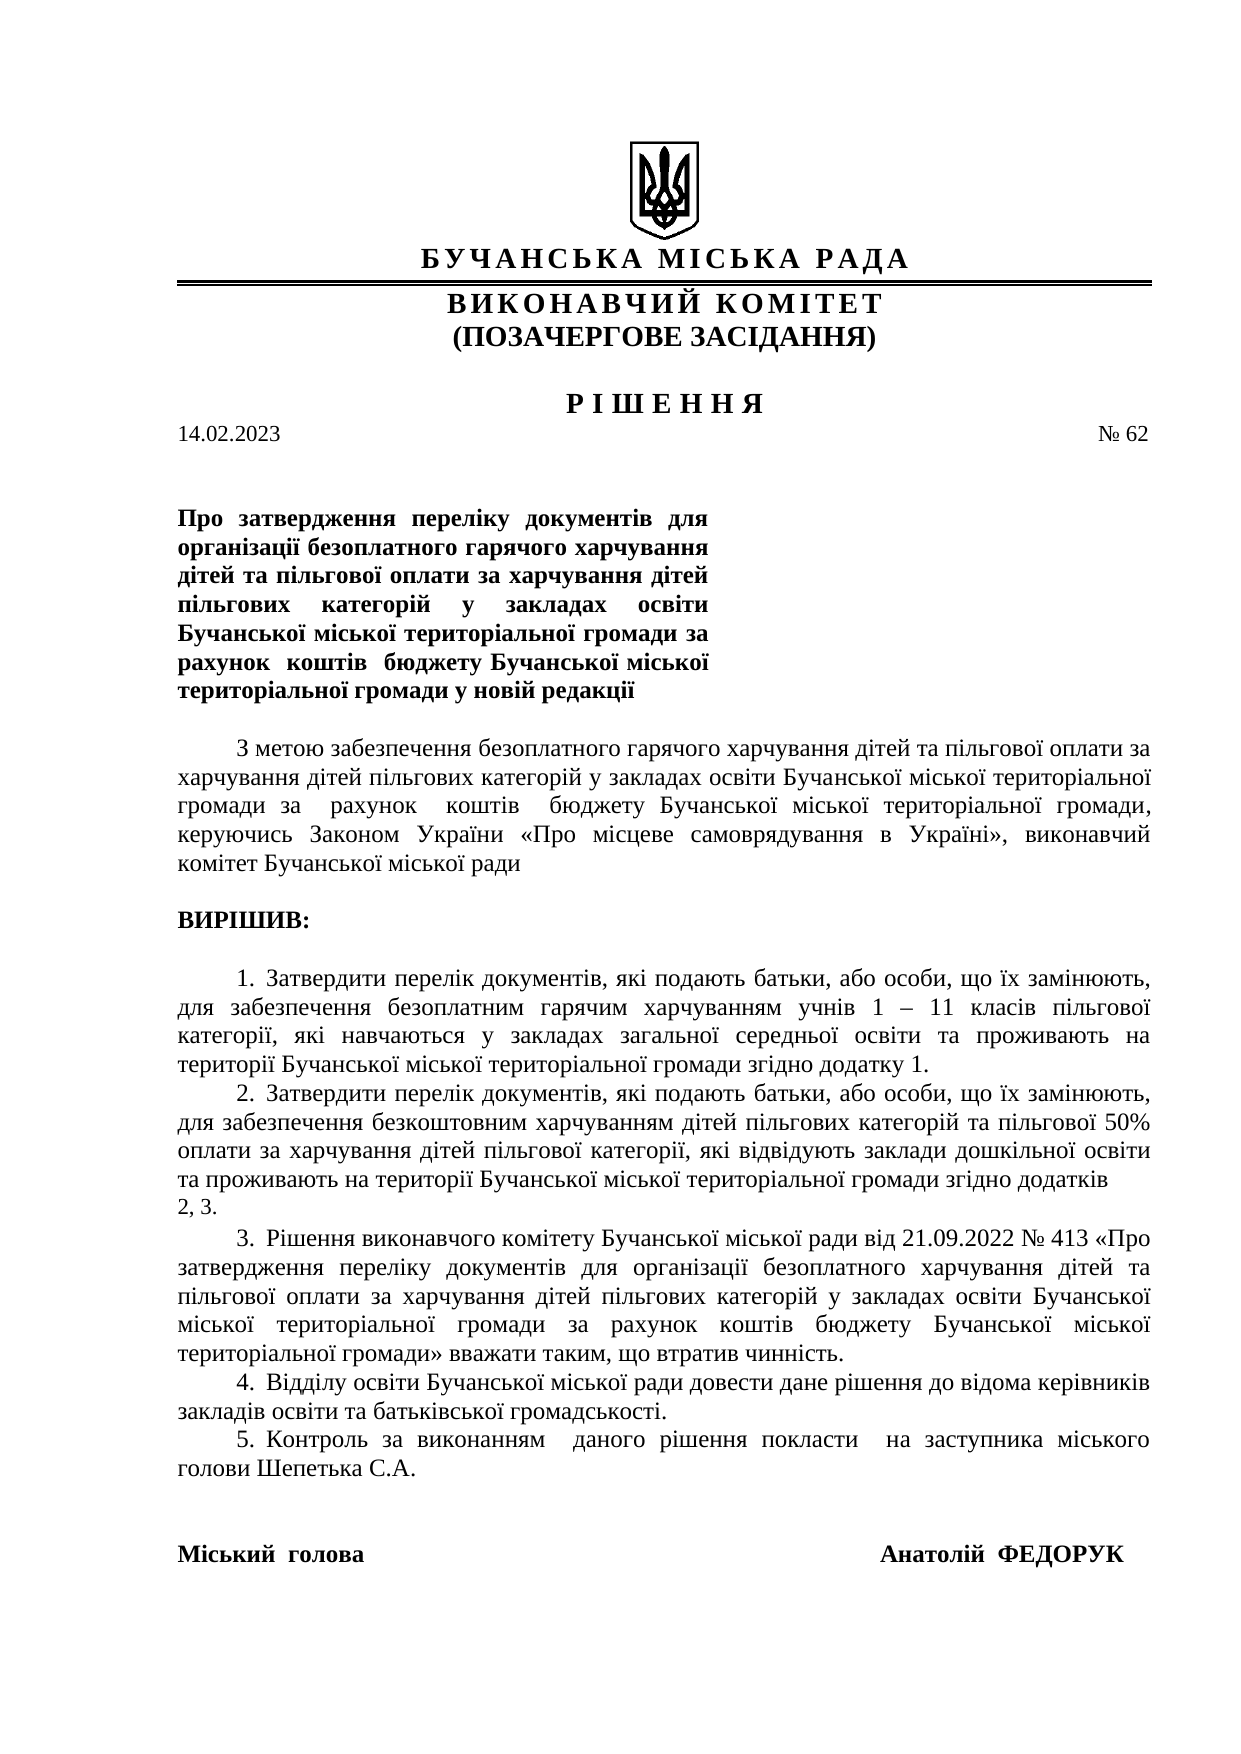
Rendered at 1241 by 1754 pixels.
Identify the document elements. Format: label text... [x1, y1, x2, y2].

list Рішення виконавчого комітету Бучанської міської ради від 21.09.2022 № 413 «Про затвердження переліку документів для організації безоплатного харчування дітей та пільгової оплати за харчування дітей пільгових категорій у закладах освіти Бучанської міської територіальної громади за рахунок коштів бюджету Бучанської міської територіальної громади» вважати таким, що втратив чинність. [177, 1223, 1152, 1367]
text Міський голова Анатолій ФЕДОРУК [177, 1539, 1152, 1568]
text ВИРІШИВ: [177, 906, 1152, 934]
text РІШЕННЯ [177, 386, 1152, 420]
table_header ВИКОНАВЧИЙ КОМІТЕТ (ПОЗАЧЕРГОВЕ ЗАСІДАННЯ) [177, 286, 1152, 386]
list Контроль за виконанням даного рішення покласти на заступника міського голови Шепетька С.А. [177, 1424, 1152, 1482]
list Затвердити перелік документів, які подають батьки, або особи, що їх замінюють, для забезпечення безкоштовним харчуванням дітей пільгових категорій та пільгової 50% оплати за харчування дітей пільгової категорії, які відвідують заклади дошкільної освіти та проживають на території Бучанської міської територіальної громади згідно додатків [177, 1078, 1152, 1193]
list Затвердити перелік документів, які подають батьки, або особи, що їх замінюють, для забезпечення безоплатним гарячим харчуванням учнів 1 – 11 класів пільгової категорії, які навчаються у закладах загальної середньої освіти та проживають на території Бучанської міської територіальної громади згідно додатку 1. [177, 963, 1152, 1078]
text З метою забезпечення безоплатного гарячого харчування дітей та пільгової оплати за харчування дітей пільгових категорій у закладах освіти Бучанської міської територіальної громади за рахунок коштів бюджету Бучанської міської територіальної громади, керуючись Законом України «Про місцеве самоврядування в Україні», виконавчий комітет Бучанської міської ради [177, 733, 1152, 877]
picture [628, 140, 700, 241]
list Відділу освіти Бучанської міської ради довести дане рішення до відома керівників закладів освіти та батьківської громадськості. [177, 1367, 1152, 1424]
text 14.02.2023 № 62 [177, 420, 1152, 474]
text Про затвердження переліку документів для організації безоплатного гарячого харчування дітей та пільгової оплати за харчування дітей пільгових категорій у закладах освіти Бучанської міської територіальної громади за рахунок коштів бюджету Бучанської міської територіальної громади у новій редакції [177, 503, 709, 704]
text БУЧАНСЬКА МІСЬКА РАДА [177, 241, 1152, 274]
text 2, 3. [177, 1193, 1152, 1219]
